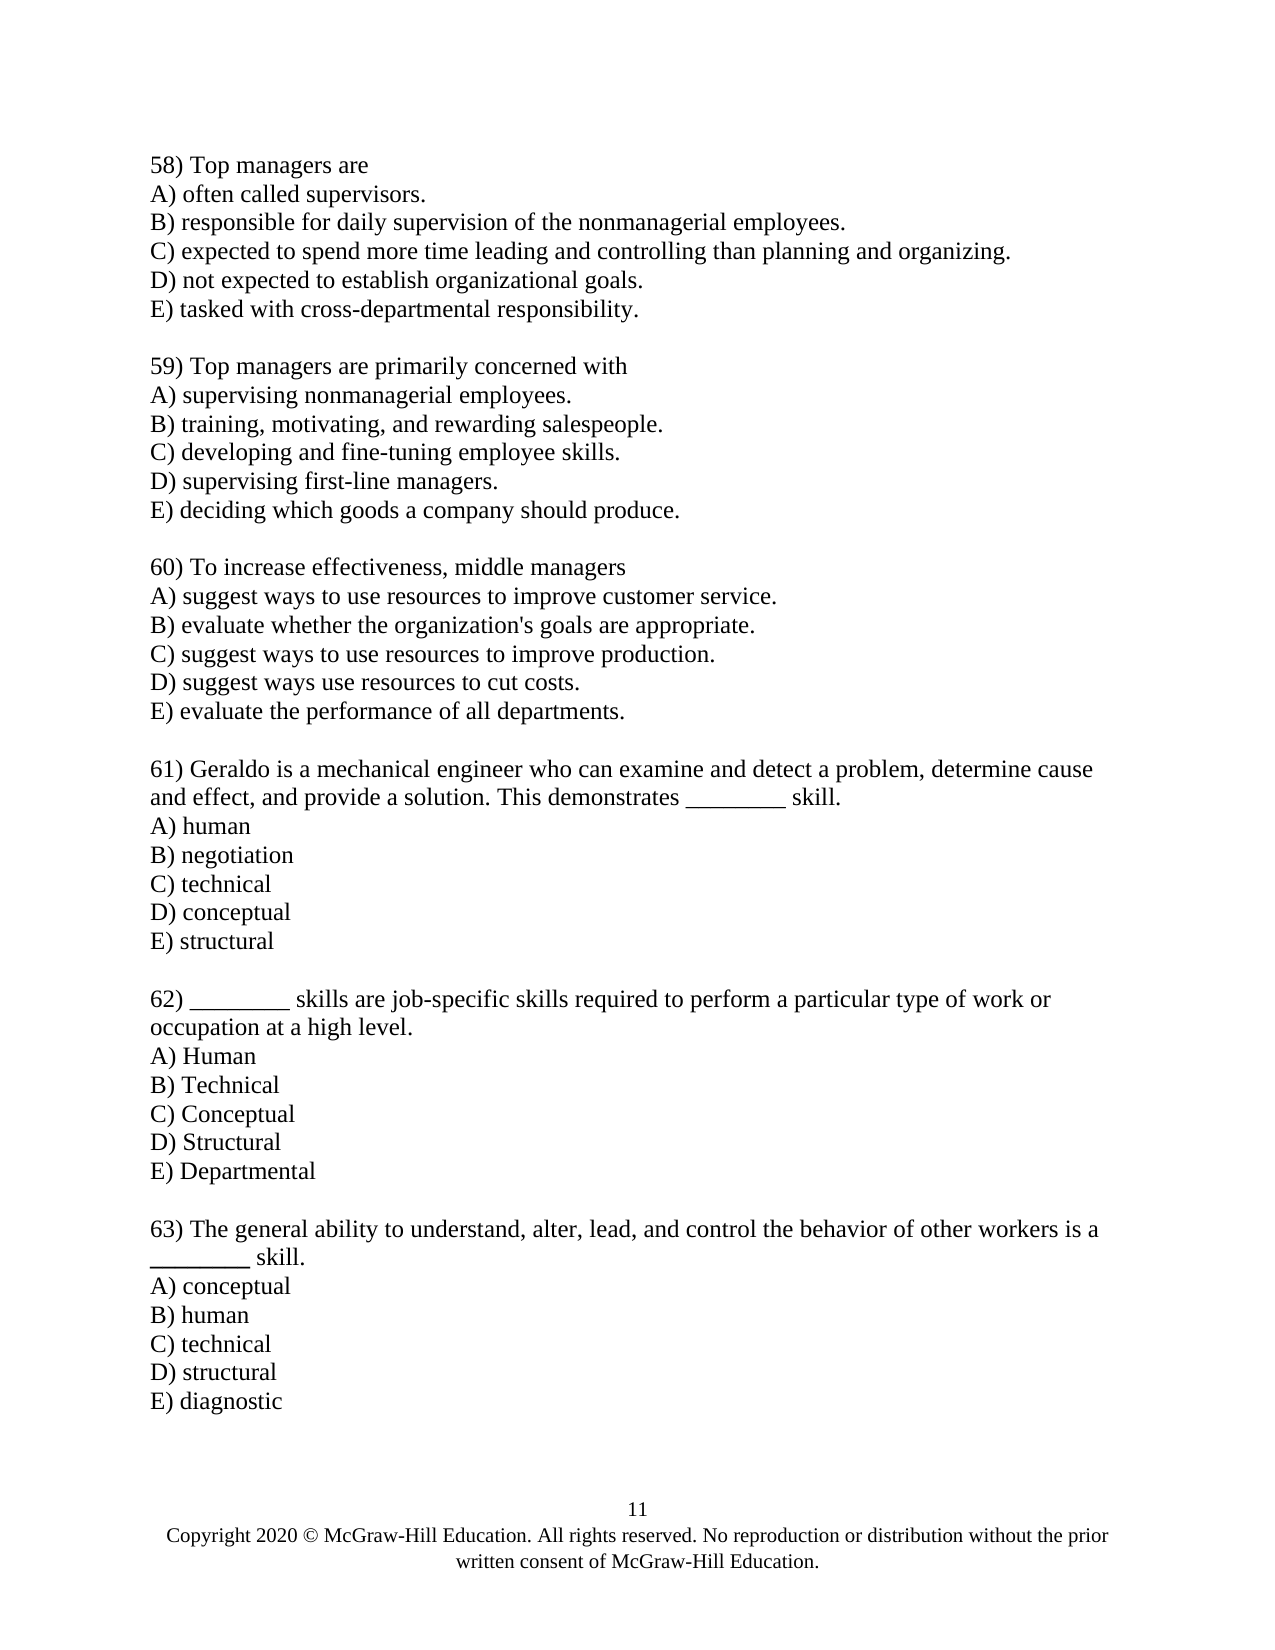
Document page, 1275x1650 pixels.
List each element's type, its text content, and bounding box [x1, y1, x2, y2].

text D) conceptual [150, 897, 1125, 926]
text B) negotiation [150, 840, 1125, 869]
text E) structural [150, 926, 1125, 955]
text B) human [150, 1300, 1125, 1329]
text 63) The general ability to understand, alter, lead, and control the behavior of other workers is a ________ skill. [150, 1214, 1125, 1271]
text C) technical [150, 1329, 1125, 1357]
text B) Technical [150, 1070, 1125, 1099]
text A) Human [150, 1041, 1125, 1070]
text A) suggest ways to use resources to improve customer service. [150, 581, 1125, 610]
text C) expected to spend more time leading and controlling than planning and organizing. [150, 236, 1125, 265]
text D) supervising first-line managers. [150, 466, 1125, 495]
text 58) Top managers are [150, 150, 1125, 179]
text C) developing and fine-tuning employee skills. [150, 437, 1125, 466]
text D) Structural [150, 1127, 1125, 1156]
text E) tasked with cross-departmental responsibility. [150, 294, 1125, 322]
text C) technical [150, 869, 1125, 897]
text 60) To increase effectiveness, middle managers [150, 552, 1125, 581]
text B) evaluate whether the organization's goals are appropriate. [150, 610, 1125, 639]
text A) supervising nonmanagerial employees. [150, 380, 1125, 409]
text E) diagnostic [150, 1386, 1125, 1415]
text 61) Geraldo is a mechanical engineer who can examine and detect a problem, determine cause and effect, and provide a solution. This demonstrates ________ skill. [150, 754, 1125, 811]
text A) human [150, 811, 1125, 840]
text A) often called supervisors. [150, 179, 1125, 207]
text E) Departmental [150, 1156, 1125, 1185]
text 59) Top managers are primarily concerned with [150, 351, 1125, 380]
text D) structural [150, 1357, 1125, 1386]
text 62) ________ skills are job-specific skills required to perform a particular type of work or occupation at a high level. [150, 984, 1125, 1041]
text B) training, motivating, and rewarding salespeople. [150, 409, 1125, 437]
text B) responsible for daily supervision of the nonmanagerial employees. [150, 207, 1125, 236]
text D) not expected to establish organizational goals. [150, 265, 1125, 294]
text C) Conceptual [150, 1099, 1125, 1127]
text D) suggest ways use resources to cut costs. [150, 667, 1125, 696]
text E) deciding which goods a company should produce. [150, 495, 1125, 524]
text E) evaluate the performance of all departments. [150, 696, 1125, 725]
text C) suggest ways to use resources to improve production. [150, 639, 1125, 667]
text A) conceptual [150, 1271, 1125, 1300]
